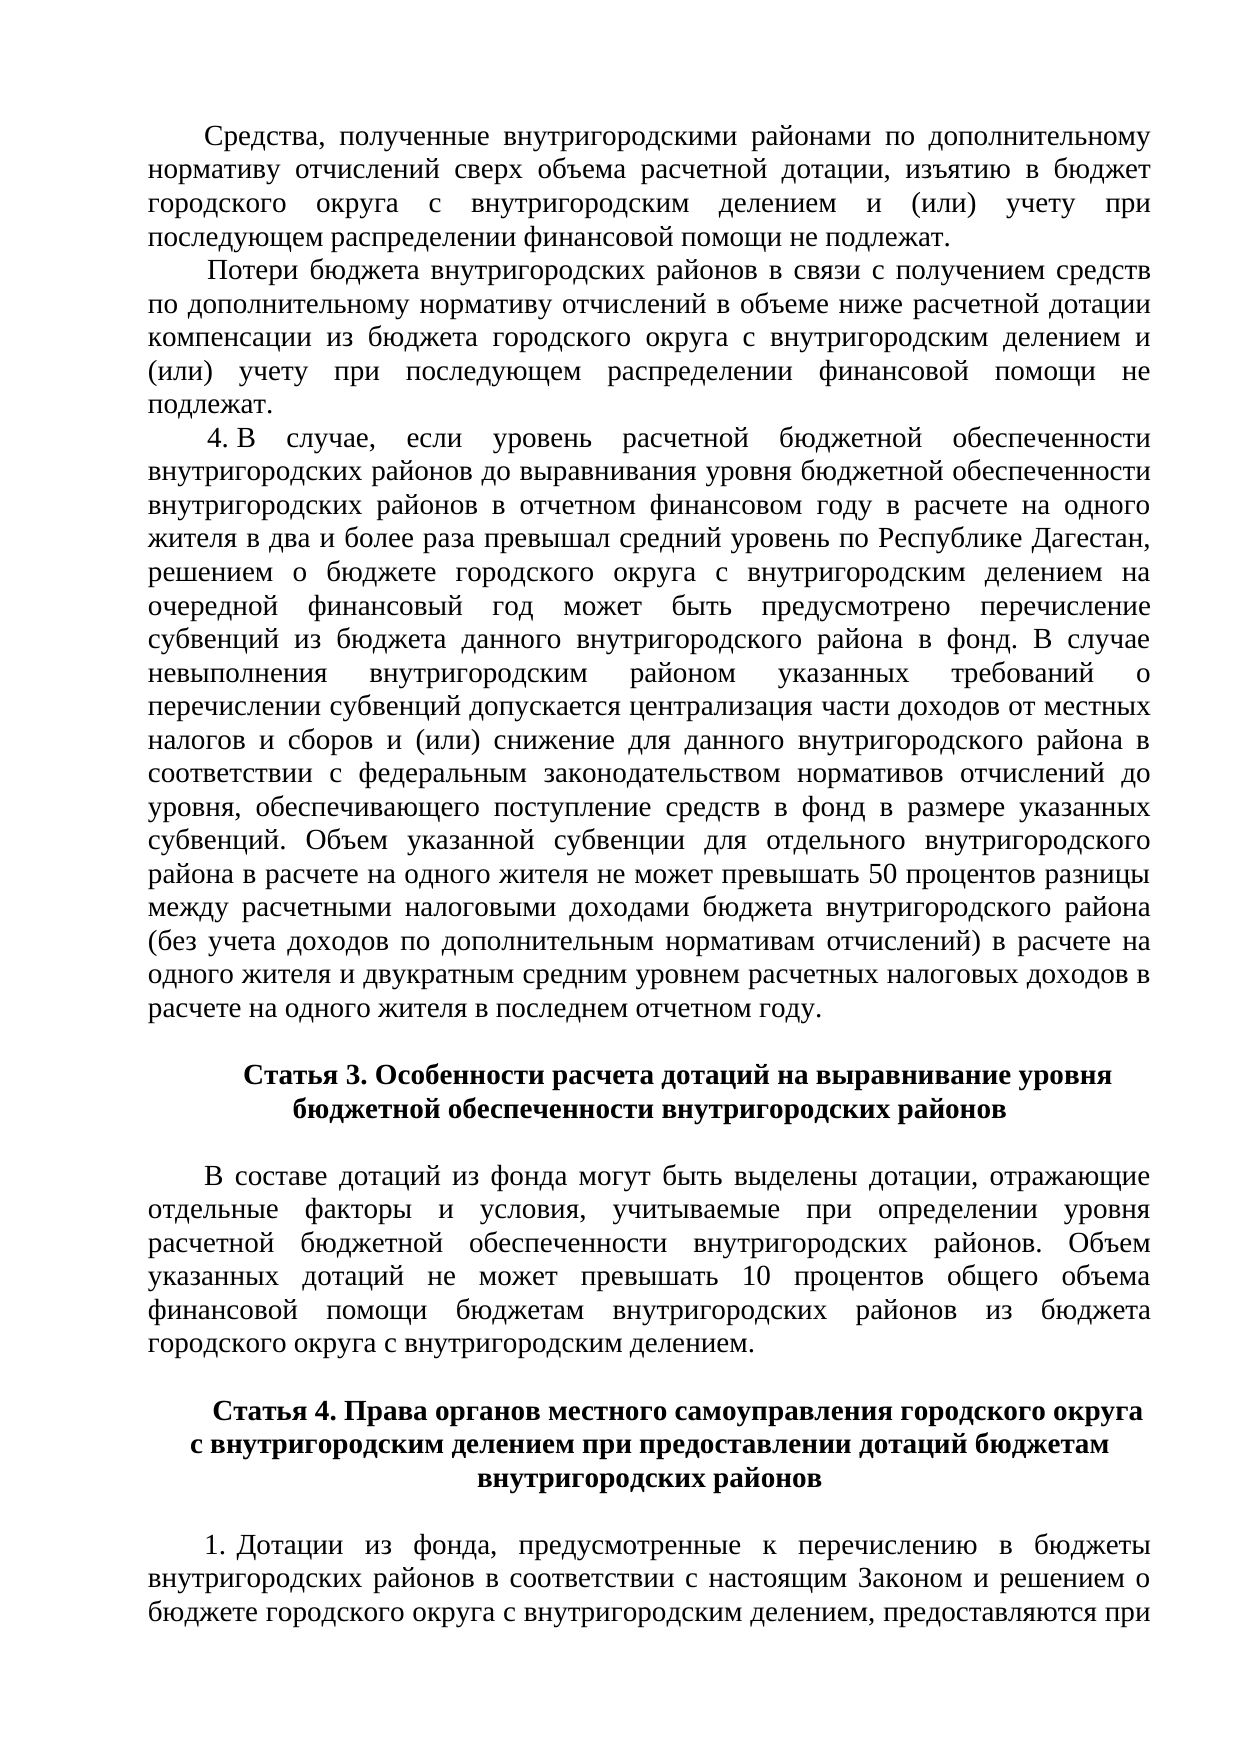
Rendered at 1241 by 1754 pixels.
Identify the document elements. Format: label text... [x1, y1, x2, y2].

text В составе дотаций из фонда могут быть выделены дотации, отражающие отдельные факторы и условия, учитываемые при определении уровня расчетной бюджетной обеспеченности внутригородских районов. Объем указанных дотаций не может превышать 10 процентов общего объема финансовой помощи бюджетам внутригородских районов из бюджета городского округа с внутригородским делением. [148, 1158, 1152, 1359]
text Статья 3. Особенности расчета дотаций на выравнивание уровня бюджетной обеспеченности внутригородских районов [148, 1057, 1152, 1124]
list В случае, если уровень расчетной бюджетной обеспеченности внутригородских районов до выравнивания уровня бюджетной обеспеченности внутригородских районов в отчетном финансовом году в расчете на одного жителя в два и более раза превышал средний уровень по Республике Дагестан, решением о бюджете городского округа с внутригородским делением на очередной финансовый год может быть предусмотрено перечисление субвенций из бюджета данного внутригородского района в фонд. В случае невыполнения внутригородским районом указанных требований о перечислении субвенций допускается централизация части доходов от местных налогов и сборов и (или) снижение для данного внутригородского района в соответствии с федеральным законодательством нормативов отчислений до уровня, обеспечивающего поступление средств в фонд в размере указанных субвенций. Объем указанной субвенции для отдельного внутригородского района в расчете на одного жителя не может превышать 50 процентов разницы между расчетными налоговыми доходами бюджета внутригородского района (без учета доходов по дополнительным нормативам отчислений) в расчете на одного жителя и двукратным средним уровнем расчетных налоговых доходов в расчете на одного жителя в последнем отчетном году. [148, 420, 1152, 1024]
text Статья 4. Права органов местного самоуправления городского округа с внутригородским делением при предоставлении дотаций бюджетам внутригородских районов [148, 1393, 1152, 1493]
text Потери бюджета внутригородских районов в связи с получением средств по дополнительному нормативу отчислений в объеме ниже расчетной дотации компенсации из бюджета городского округа с внутригородским делением и (или) учету при последующем распределении финансовой помощи не подлежат. [148, 252, 1152, 420]
text Средства, полученные внутригородскими районами по дополнительному нормативу отчислений сверх объема расчетной дотации, изъятию в бюджет городского округа с внутригородским делением и (или) учету при последующем распределении финансовой помощи не подлежат. [148, 118, 1152, 252]
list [148, 1527, 1152, 1627]
